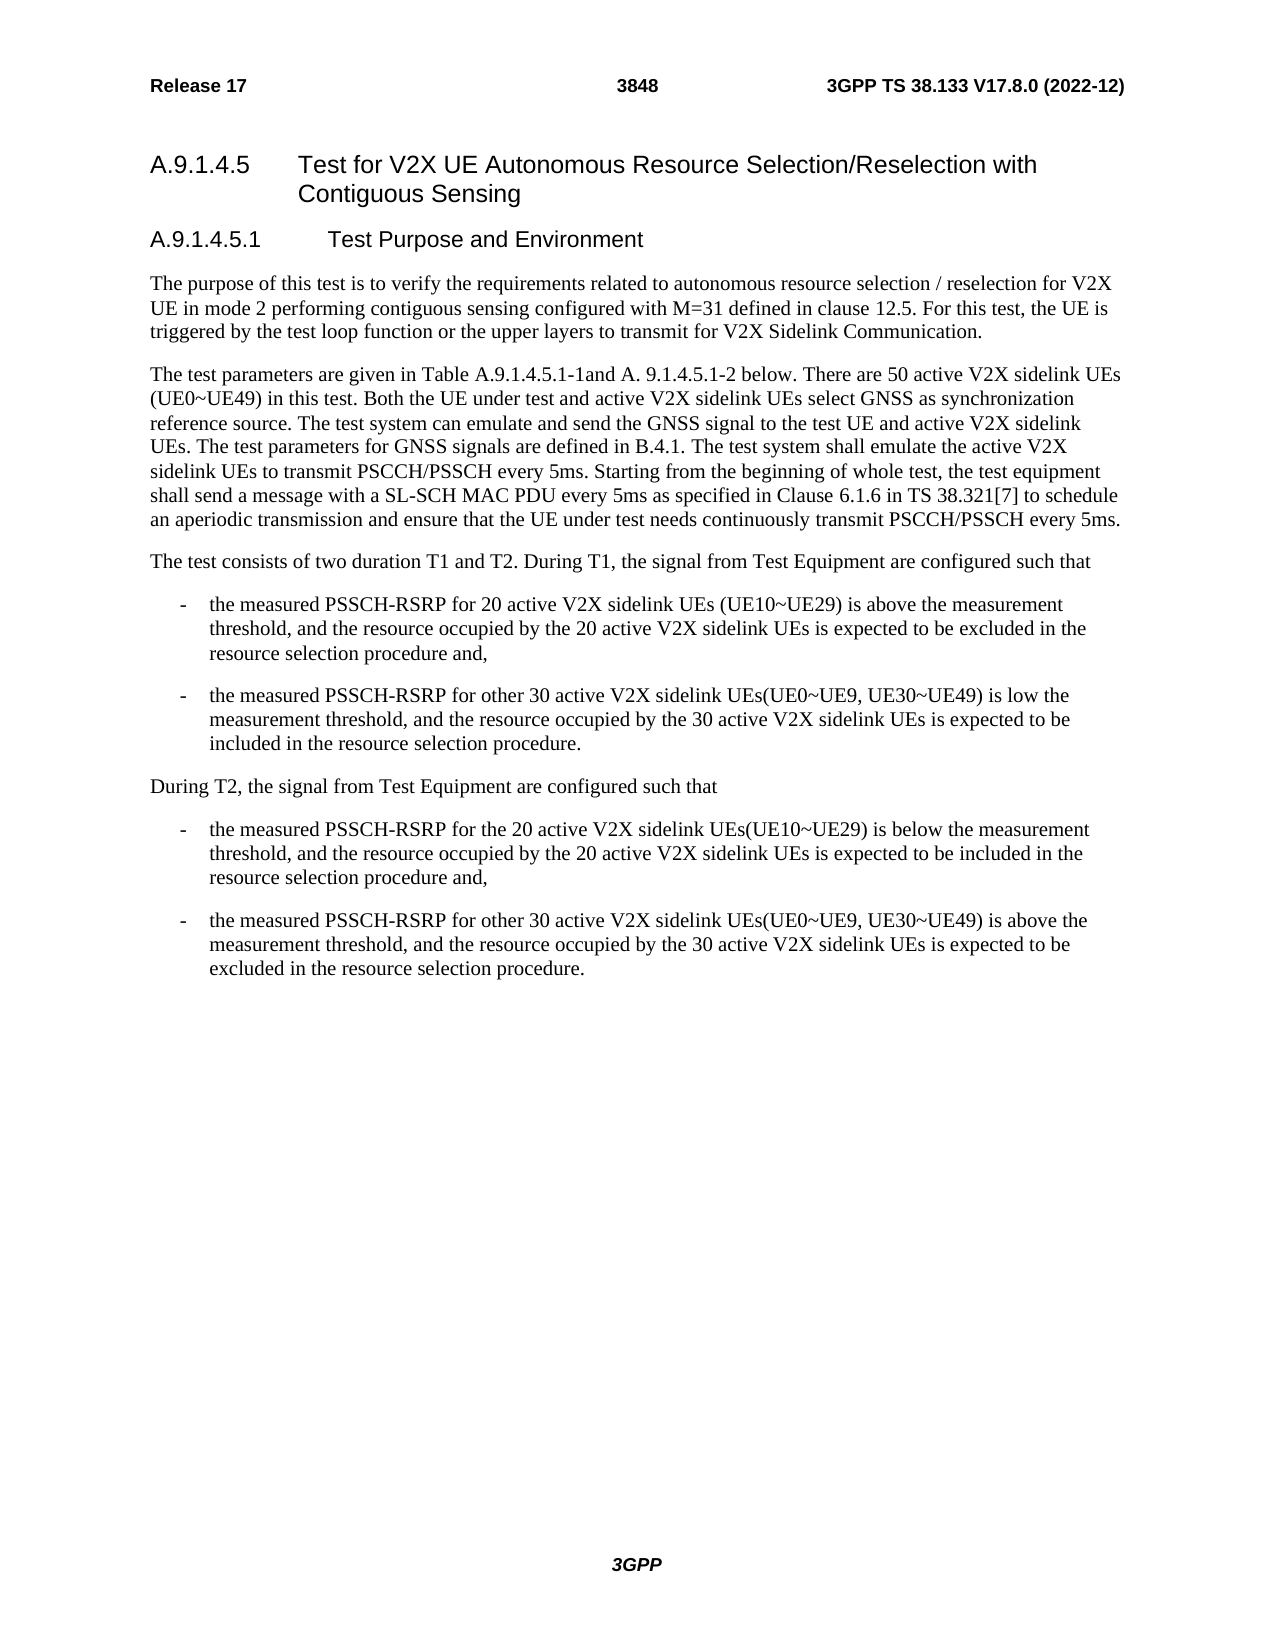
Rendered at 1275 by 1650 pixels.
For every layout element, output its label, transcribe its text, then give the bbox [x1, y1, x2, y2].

text - the measured PSSCH-RSRP for other 30 active V2X sidelink UEs(UE0~UE9, UE30~UE49) is above the measurement threshold, and the resource occupied by the 30 active V2X sidelink UEs is expected to be excluded in the resource selection procedure. [179, 908, 1125, 980]
text - the measured PSSCH-RSRP for 20 active V2X sidelink UEs (UE10~UE29) is above the measurement threshold, and the resource occupied by the 20 active V2X sidelink UEs is expected to be excluded in the resource selection procedure and, [179, 592, 1125, 664]
subtitle A.9.1.4.5.1 Test Purpose and Environment [150, 226, 1125, 253]
text The test parameters are given in Table A.9.1.4.5.1-1and A. 9.1.4.5.1-2 below. There are 50 active V2X sidelink UEs (UE0~UE49) in this test. Both the UE under test and active V2X sidelink UEs select GNSS as synchronization reference source. The test system can emulate and send the GNSS signal to the test UE and active V2X sidelink UEs. The test parameters for GNSS signals are defined in B.4.1. The test system shall emulate the active V2X sidelink UEs to transmit PSCCH/PSSCH every 5ms. Starting from the beginning of whole test, the test equipment shall send a message with a SL-SCH MAC PDU every 5ms as specified in Clause 6.1.6 in TS 38.321[7] to schedule an aperiodic transmission and ensure that the UE under test needs continuously transmit PSCCH/PSSCH every 5ms. [150, 362, 1125, 531]
text - the measured PSSCH-RSRP for other 30 active V2X sidelink UEs(UE0~UE9, UE30~UE49) is low the measurement threshold, and the resource occupied by the 30 active V2X sidelink UEs is expected to be included in the resource selection procedure. [179, 683, 1125, 755]
text - the measured PSSCH-RSRP for the 20 active V2X sidelink UEs(UE10~UE29) is below the measurement threshold, and the resource occupied by the 20 active V2X sidelink UEs is expected to be included in the resource selection procedure and, [179, 817, 1125, 889]
subtitle A.9.1.4.5 Test for V2X UE Autonomous Resource Selection/Reselection with Contiguous Sensing [150, 150, 1125, 207]
text During T2, the signal from Test Equipment are configured such that [150, 774, 1125, 798]
text The test consists of two duration T1 and T2. During T1, the signal from Test Equipment are configured such that [150, 549, 1125, 573]
text The purpose of this test is to verify the requirements related to autonomous resource selection / reselection for V2X UE in mode 2 performing contiguous sensing configured with M=31 defined in clause 12.5. For this test, the UE is triggered by the test loop function or the upper layers to transmit for V2X Sidelink Communication. [150, 271, 1125, 343]
